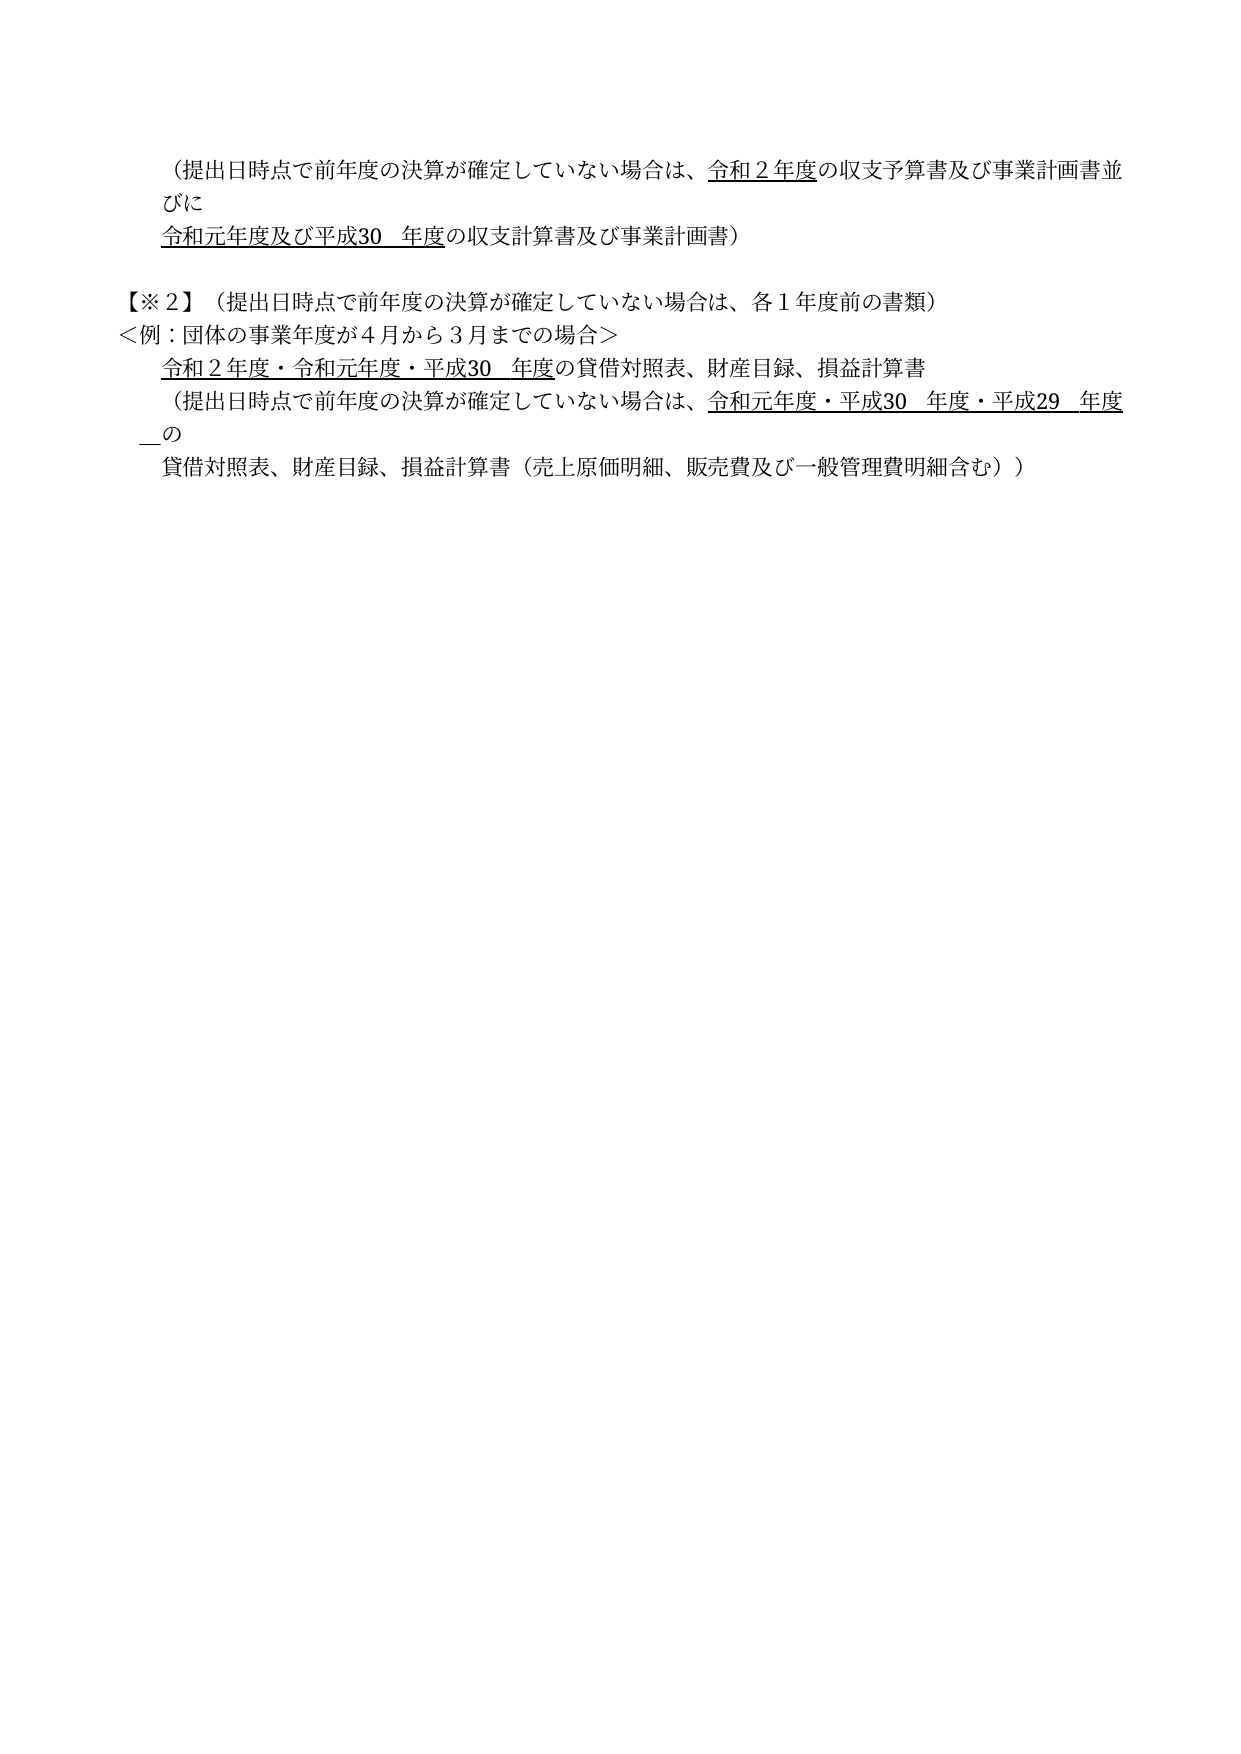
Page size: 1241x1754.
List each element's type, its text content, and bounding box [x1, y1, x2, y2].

text （提出日時点で前年度の決算が確定していない場合は、令和２年度の収支予算書及び事業計画書並びに [139, 153, 1123, 219]
text ＜例：団体の事業年度が４月から３月までの場合＞ [117, 317, 1123, 350]
text 貸借対照表、財産目録、損益計算書（売上原価明細、販売費及び一般管理費明細含む）） [139, 449, 1123, 482]
text 令和２年度・令和元年度・平成30年度の貸借対照表、財産目録、損益計算書 [139, 350, 1123, 383]
text 令和元年度及び平成30年度の収支計算書及び事業計画書） [139, 219, 1123, 252]
text （提出日時点で前年度の決算が確定していない場合は、令和元年度・平成30年度・平成29年度の [139, 383, 1123, 449]
text 【※２】（提出日時点で前年度の決算が確定していない場合は、各１年度前の書類） [117, 284, 1123, 317]
